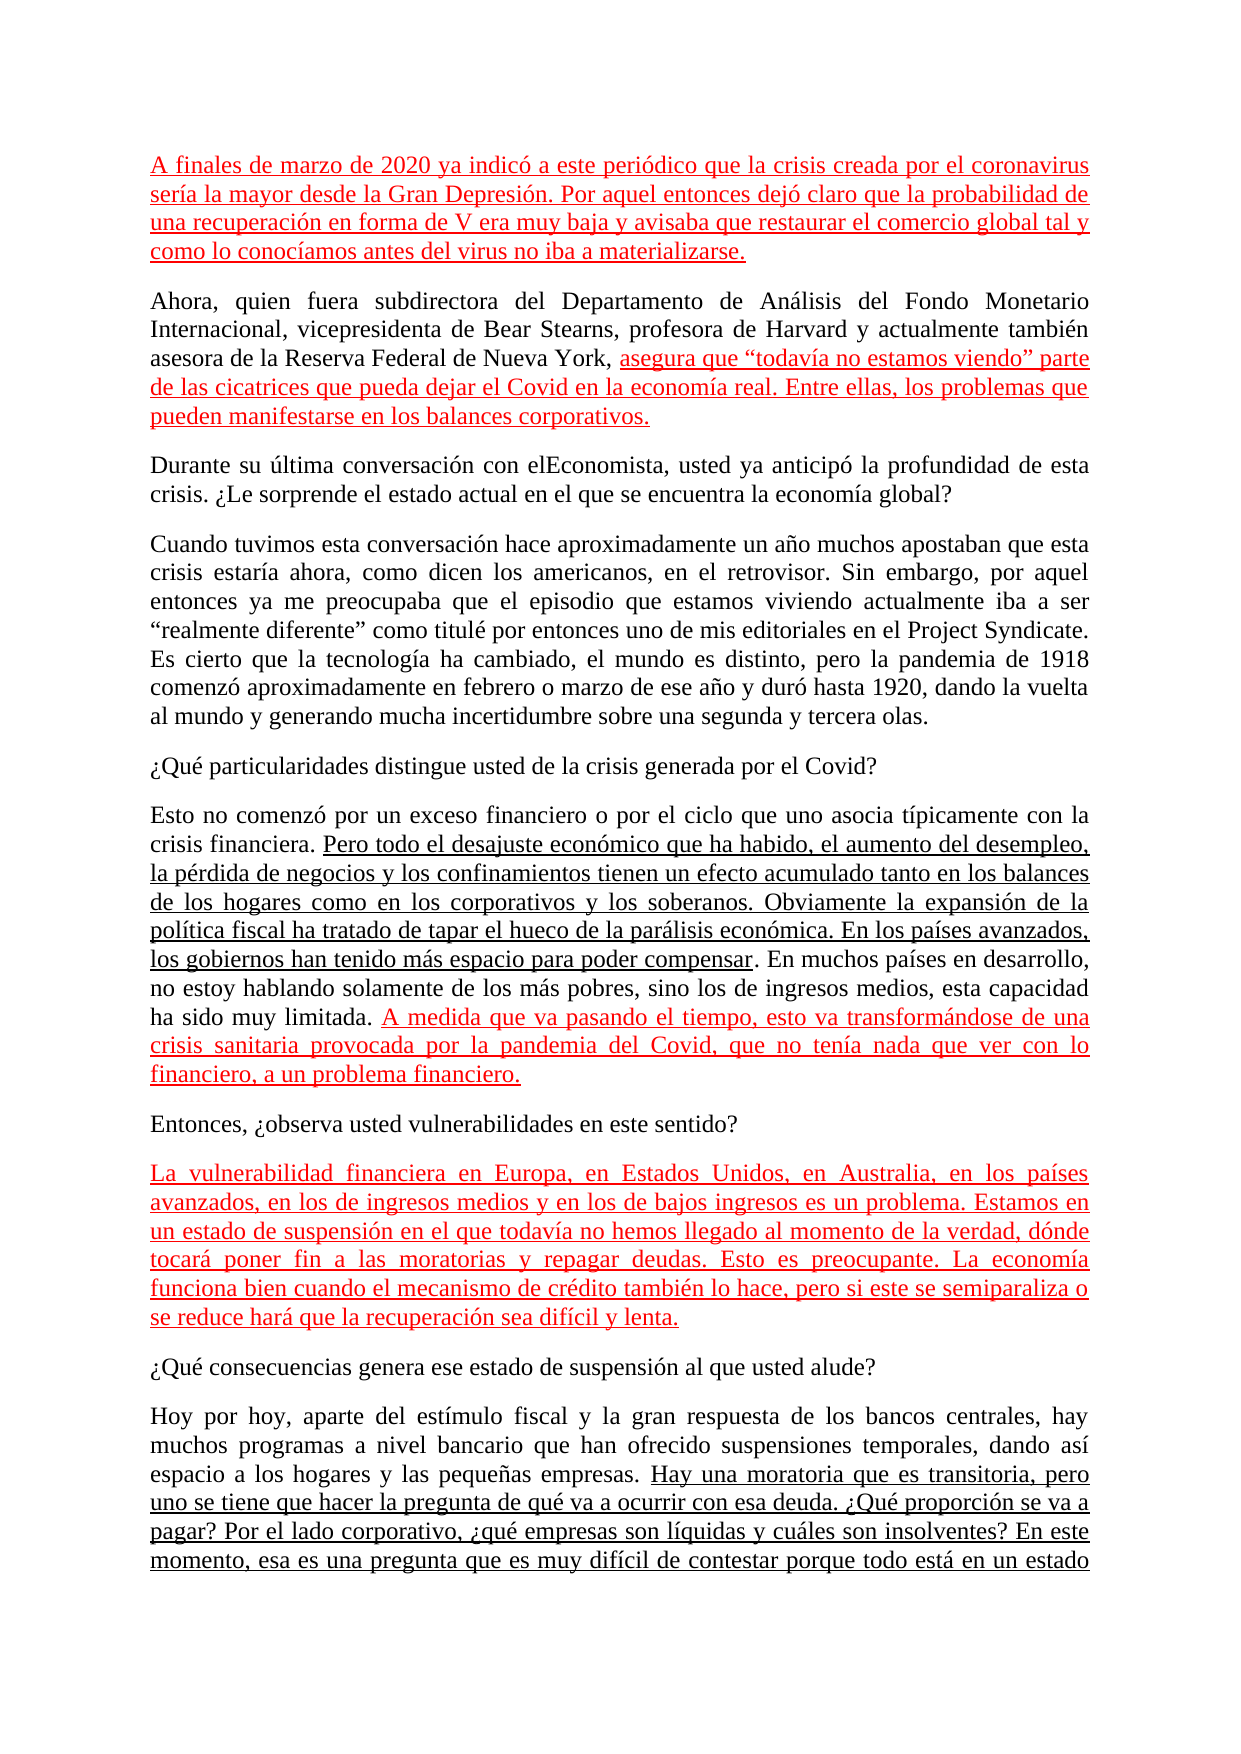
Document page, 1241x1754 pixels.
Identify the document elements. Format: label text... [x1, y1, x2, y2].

text Esto no comenzó por un exceso financiero o por el ciclo que uno asocia típicamente con la crisis financiera. Pero todo el desajuste económico que ha habido, el aumento del desempleo, la pérdida de negocios y los confinamientos tienen un efecto acumulado tanto en los balances de los hogares como en los corporativos y los soberanos. Obviamente la expansión de la política fiscal ha tratado de tapar el hueco de la parálisis económica. En los países avanzados, los gobiernos han tenido más espacio para poder compensar. En muchos países en desarrollo, no estoy hablando solamente de los más pobres, sino los de ingresos medios, esta capacidad ha sido muy limitada. A medida que va pasando el tiempo, esto va transformándose de una crisis sanitaria provocada por la pandemia del Covid, que no tenía nada que ver con lo financiero, a un problema financiero. [150, 800, 1090, 883]
text ¿Qué consecuencias genera ese estado de suspensión al que usted alude? [150, 1352, 1090, 1380]
text A finales de marzo de 2020 ya indicó a este periódico que la crisis creada por el coronavirus sería la mayor desde la Gran Depresión. Por aquel entonces dejó claro que la probabilidad de una recuperación en forma de V era muy baja y avisaba que restaurar el comercio global tal y como lo conocíamos antes del virus no iba a materializarse. [150, 150, 1090, 175]
text ¿Qué particularidades distingue usted de la crisis generada por el Covid? [150, 751, 1090, 779]
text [150, 1543, 1090, 1570]
text Ahora, quien fuera subdirectora del Departamento de Análisis del Fondo Monetario Internacional, vicepresidenta de Bear Stearns, profesora de Harvard y actualmente también asesora de la Reserva Federal de Nueva York, asegura que “todavía no estamos viendo” parte de las cicatrices que pueda dejar el Covid en la economía real. Entre ellas, los problemas que pueden manifestarse en los balances corporativos. [150, 286, 1090, 429]
text A finales de marzo de 2020 ya indicó a este periódico que la crisis creada por el coronavirus sería la mayor desde la Gran Depresión. Por aquel entonces dejó claro que la probabilidad de una recuperación en forma de V era muy baja y avisaba que restaurar el comercio global tal y como lo conocíamos antes del virus no iba a materializarse. [150, 176, 1090, 204]
text A finales de marzo de 2020 ya indicó a este periódico que la crisis creada por el coronavirus sería la mayor desde la Gran Depresión. Por aquel entonces dejó claro que la probabilidad de una recuperación en forma de V era muy baja y avisaba que restaurar el comercio global tal y como lo conocíamos antes del virus no iba a materializarse. [150, 234, 1090, 265]
text Esto no comenzó por un exceso financiero o por el ciclo que uno asocia típicamente con la crisis financiera. Pero todo el desajuste económico que ha habido, el aumento del desempleo, la pérdida de negocios y los confinamientos tienen un efecto acumulado tanto en los balances de los hogares como en los corporativos y los soberanos. Obviamente la expansión de la política fiscal ha tratado de tapar el hueco de la parálisis económica. En los países avanzados, los gobiernos han tenido más espacio para poder compensar. En muchos países en desarrollo, no estoy hablando solamente de los más pobres, sino los de ingresos medios, esta capacidad ha sido muy limitada. A medida que va pasando el tiempo, esto va transformándose de una crisis sanitaria provocada por la pandemia del Covid, que no tenía nada que ver con lo financiero, a un problema financiero. [150, 884, 1090, 940]
text A finales de marzo de 2020 ya indicó a este periódico que la crisis creada por el coronavirus sería la mayor desde la Gran Depresión. Por aquel entonces dejó claro que la probabilidad de una recuperación en forma de V era muy baja y avisaba que restaurar el comercio global tal y como lo conocíamos antes del virus no iba a materializarse. [150, 205, 1090, 232]
text Esto no comenzó por un exceso financiero o por el ciclo que uno asocia típicamente con la crisis financiera. Pero todo el desajuste económico que ha habido, el aumento del desempleo, la pérdida de negocios y los confinamientos tienen un efecto acumulado tanto en los balances de los hogares como en los corporativos y los soberanos. Obviamente la expansión de la política fiscal ha tratado de tapar el hueco de la parálisis económica. En los países avanzados, los gobiernos han tenido más espacio para poder compensar. En muchos países en desarrollo, no estoy hablando solamente de los más pobres, sino los de ingresos medios, esta capacidad ha sido muy limitada. A medida que va pasando el tiempo, esto va transformándose de una crisis sanitaria provocada por la pandemia del Covid, que no tenía nada que ver con lo financiero, a un problema financiero. [150, 942, 1090, 1055]
text Durante su última conversación con elEconomista, usted ya anticipó la profundidad de esta crisis. ¿Le sorprende el estado actual en el que se encuentra la economía global? [150, 450, 1090, 508]
text La vulnerabilidad financiera en Europa, en Estados Unidos, en Australia, en los países avanzados, en los de ingresos medios y en los de bajos ingresos es un problema. Estamos en un estado de suspensión en el que todavía no hemos llegado al momento de la verdad, dónde tocará poner fin a las moratorias y repagar deudas. Esto es preocupante. La economía funciona bien cuando el mecanismo de crédito también lo hace, pero si este se semiparaliza o se reduce hará que la recuperación sea difícil y lenta. [150, 1271, 1090, 1331]
text La vulnerabilidad financiera en Europa, en Estados Unidos, en Australia, en los países avanzados, en los de ingresos medios y en los de bajos ingresos es un problema. Estamos en un estado de suspensión en el que todavía no hemos llegado al momento de la verdad, dónde tocará poner fin a las moratorias y repagar deudas. Esto es preocupante. La economía funciona bien cuando el mecanismo de crédito también lo hace, pero si este se semiparaliza o se reduce hará que la recuperación sea difícil y lenta. [150, 1158, 1090, 1212]
text Cuando tuvimos esta conversación hace aproximadamente un año muchos apostaban que esta crisis estaría ahora, como dicen los americanos, en el retrovisor. Sin embargo, por aquel entonces ya me preocupaba que el episodio que estamos viviendo actualmente iba a ser “realmente diferente” como titulé por entonces uno de mis editoriales en el Project Syndicate. Es cierto que la tecnología ha cambiado, el mundo es distinto, pero la pandemia de 1918 comenzó aproximadamente en febrero o marzo de ese año y duró hasta 1920, dando la vuelta al mundo y generando mucha incertidumbre sobre una segunda y tercera olas. [150, 529, 1090, 730]
text Entonces, ¿observa usted vulnerabilidades en este sentido? [150, 1109, 1090, 1137]
